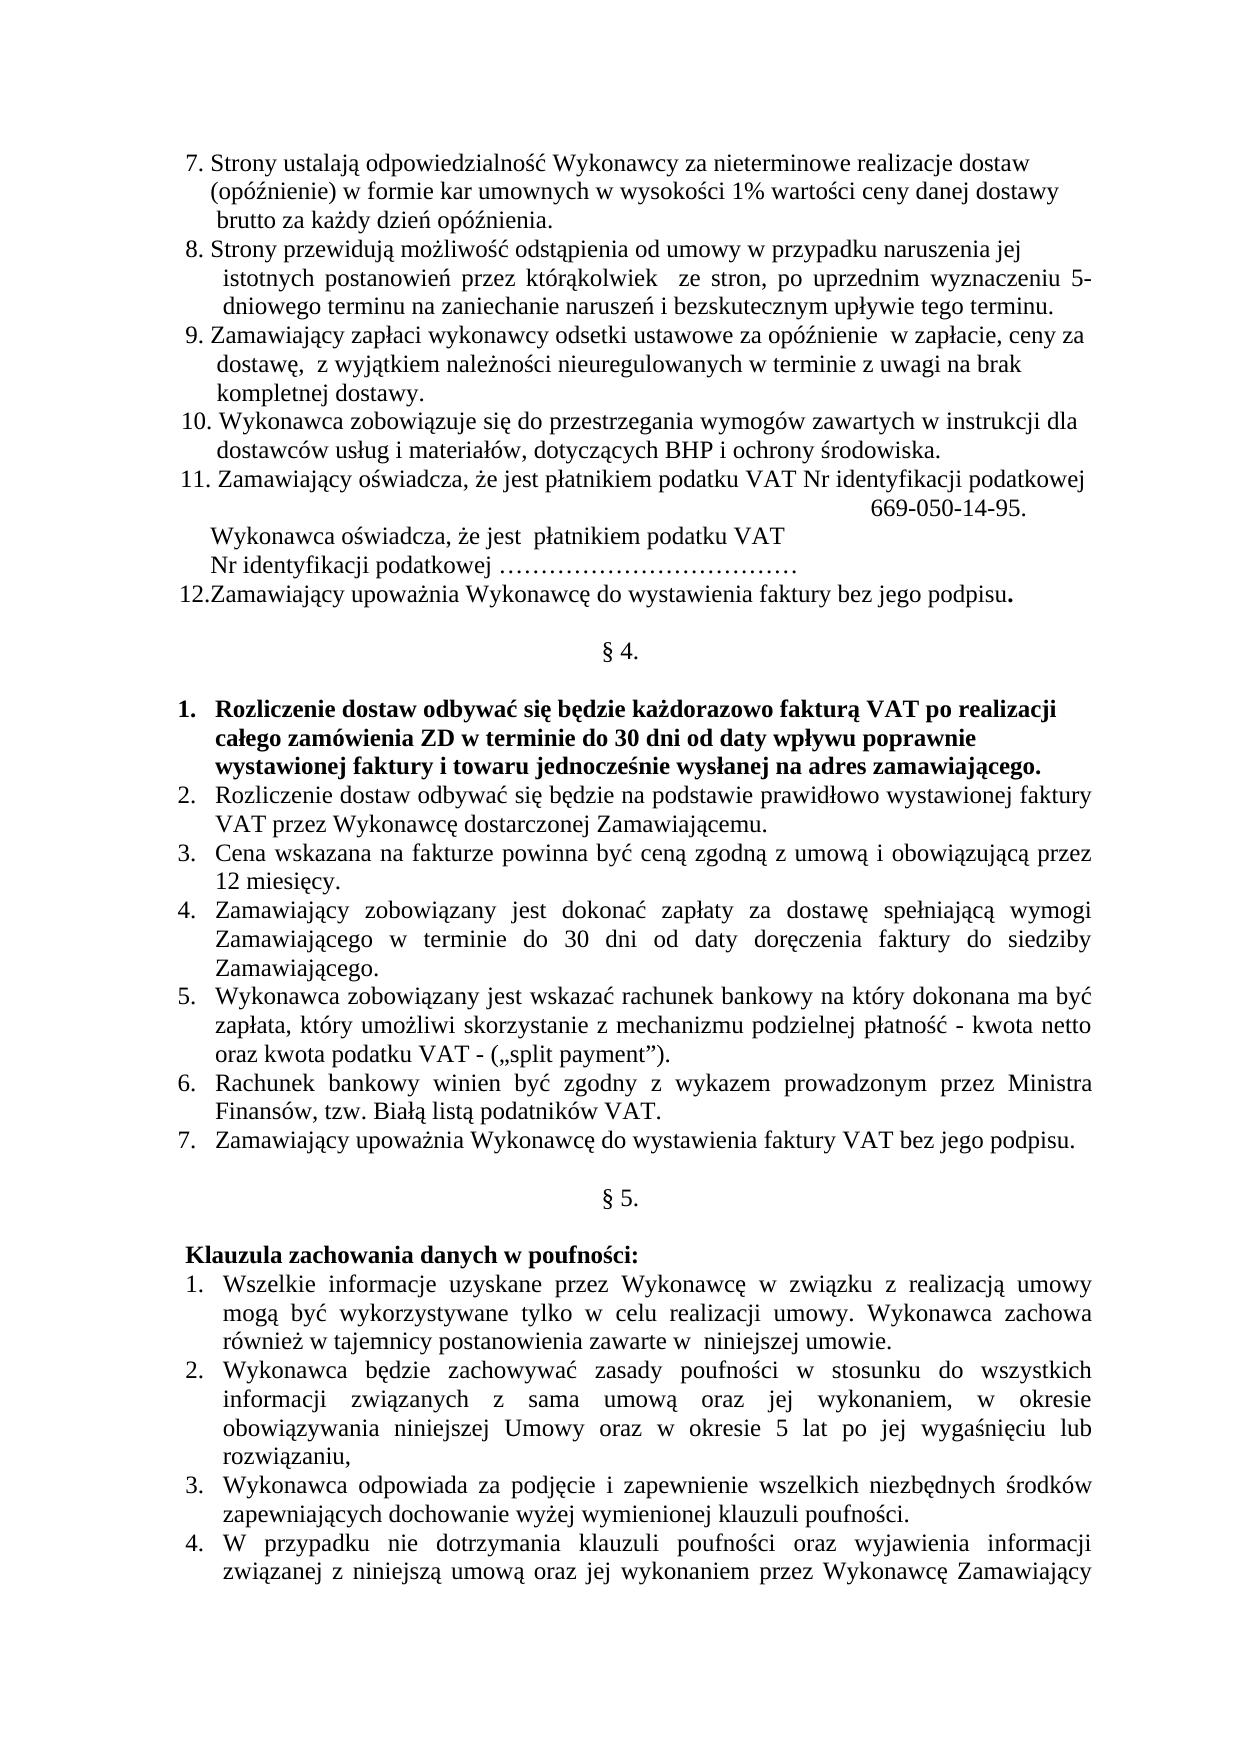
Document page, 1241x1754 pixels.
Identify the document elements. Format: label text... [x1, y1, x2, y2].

list Wykonawca zobowiązany jest wskazać rachunek bankowy na który dokonana ma być zapłata, który umożliwi skorzystanie z mechanizmu podzielnej płatność - kwota netto oraz kwota podatku VAT - („split payment”). [177, 981, 1093, 1068]
text § 4. [148, 636, 1093, 665]
text 12.Zamawiający upoważnia Wykonawcę do wystawienia faktury bez jego podpisu. [148, 579, 1093, 608]
text 10. Wykonawca zobowiązuje się do przestrzegania wymogów zawartych w instrukcji dla dostawców usług i materiałów, dotyczących BHP i ochrony środowiska. [148, 406, 1093, 464]
text 11. Zamawiający oświadcza, że jest płatnikiem podatku VAT Nr identyfikacji podatkowej 669-050-14-95. Wykonawca oświadcza, że jest płatnikiem podatku VAT [148, 464, 1093, 550]
list Zamawiający upoważnia Wykonawcę do wystawienia faktury VAT bez jego podpisu. [177, 1125, 1093, 1154]
text brutto za każdy dzień opóźnienia. [185, 205, 1093, 234]
list Wykonawca odpowiada za podjęcie i zapewnienie wszelkich niezbędnych środków zapewniających dochowanie wyżej wymienionej klauzuli poufności. [185, 1470, 1093, 1528]
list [185, 1528, 1093, 1585]
text 8. Strony przewidują możliwość odstąpienia od umowy w przypadku naruszenia jej [185, 234, 1093, 263]
list Rozliczenie dostaw odbywać się będzie na podstawie prawidłowo wystawionej faktury VAT przez Wykonawcę dostarczonej Zamawiającemu. [177, 780, 1093, 838]
list Cena wskazana na fakturze powinna być ceną zgodną z umową i obowiązującą przez 12 miesięcy. [177, 838, 1093, 895]
text kompletnej dostawy. [185, 378, 1093, 406]
text istotnych postanowień przez którąkolwiek ze stron, po uprzednim wyznaczeniu 5-dniowego terminu na zaniechanie naruszeń i bezskutecznym upływie tego terminu. [223, 263, 1093, 320]
list Zamawiający zobowiązany jest dokonać zapłaty za dostawę spełniającą wymogi Zamawiającego w terminie do 30 dni od daty doręczenia faktury do siedziby Zamawiającego. [177, 895, 1093, 981]
text Nr identyfikacji podatkowej ……………………………… [148, 550, 1093, 579]
text 7. Strony ustalają odpowiedzialność Wykonawcy za nieterminowe realizacje dostaw [185, 148, 1093, 176]
text dostawę, z wyjątkiem należności nieuregulowanych w terminie z uwagi na brak [185, 349, 1093, 378]
list Rozliczenie dostaw odbywać się będzie każdorazowo fakturą VAT po realizacji całego zamówienia ZD w terminie do 30 dni od daty wpływu poprawnie wystawionej faktury i towaru jednocześnie wysłanej na adres zamawiającego. [177, 694, 1093, 780]
list Wszelkie informacje uzyskane przez Wykonawcę w związku z realizacją umowy mogą być wykorzystywane tylko w celu realizacji umowy. Wykonawca zachowa również w tajemnicy postanowienia zawarte w niniejszej umowie. [185, 1269, 1093, 1355]
text § 5. [148, 1183, 1093, 1211]
text 9. Zamawiający zapłaci wykonawcy odsetki ustawowe za opóźnienie w zapłacie, ceny za [185, 320, 1093, 349]
list Rachunek bankowy winien być zgodny z wykazem prowadzonym przez Ministra Finansów, tzw. Białą listą podatników VAT. [177, 1068, 1093, 1125]
text (opóźnienie) w formie kar umownych w wysokości 1% wartości ceny danej dostawy [185, 176, 1093, 205]
text Klauzula zachowania danych w poufności: [185, 1240, 1093, 1269]
list Wykonawca będzie zachowywać zasady poufności w stosunku do wszystkich informacji związanych z sama umową oraz jej wykonaniem, w okresie obowiązywania niniejszej Umowy oraz w okresie 5 lat po jej wygaśnięciu lub rozwiązaniu, [185, 1355, 1093, 1470]
